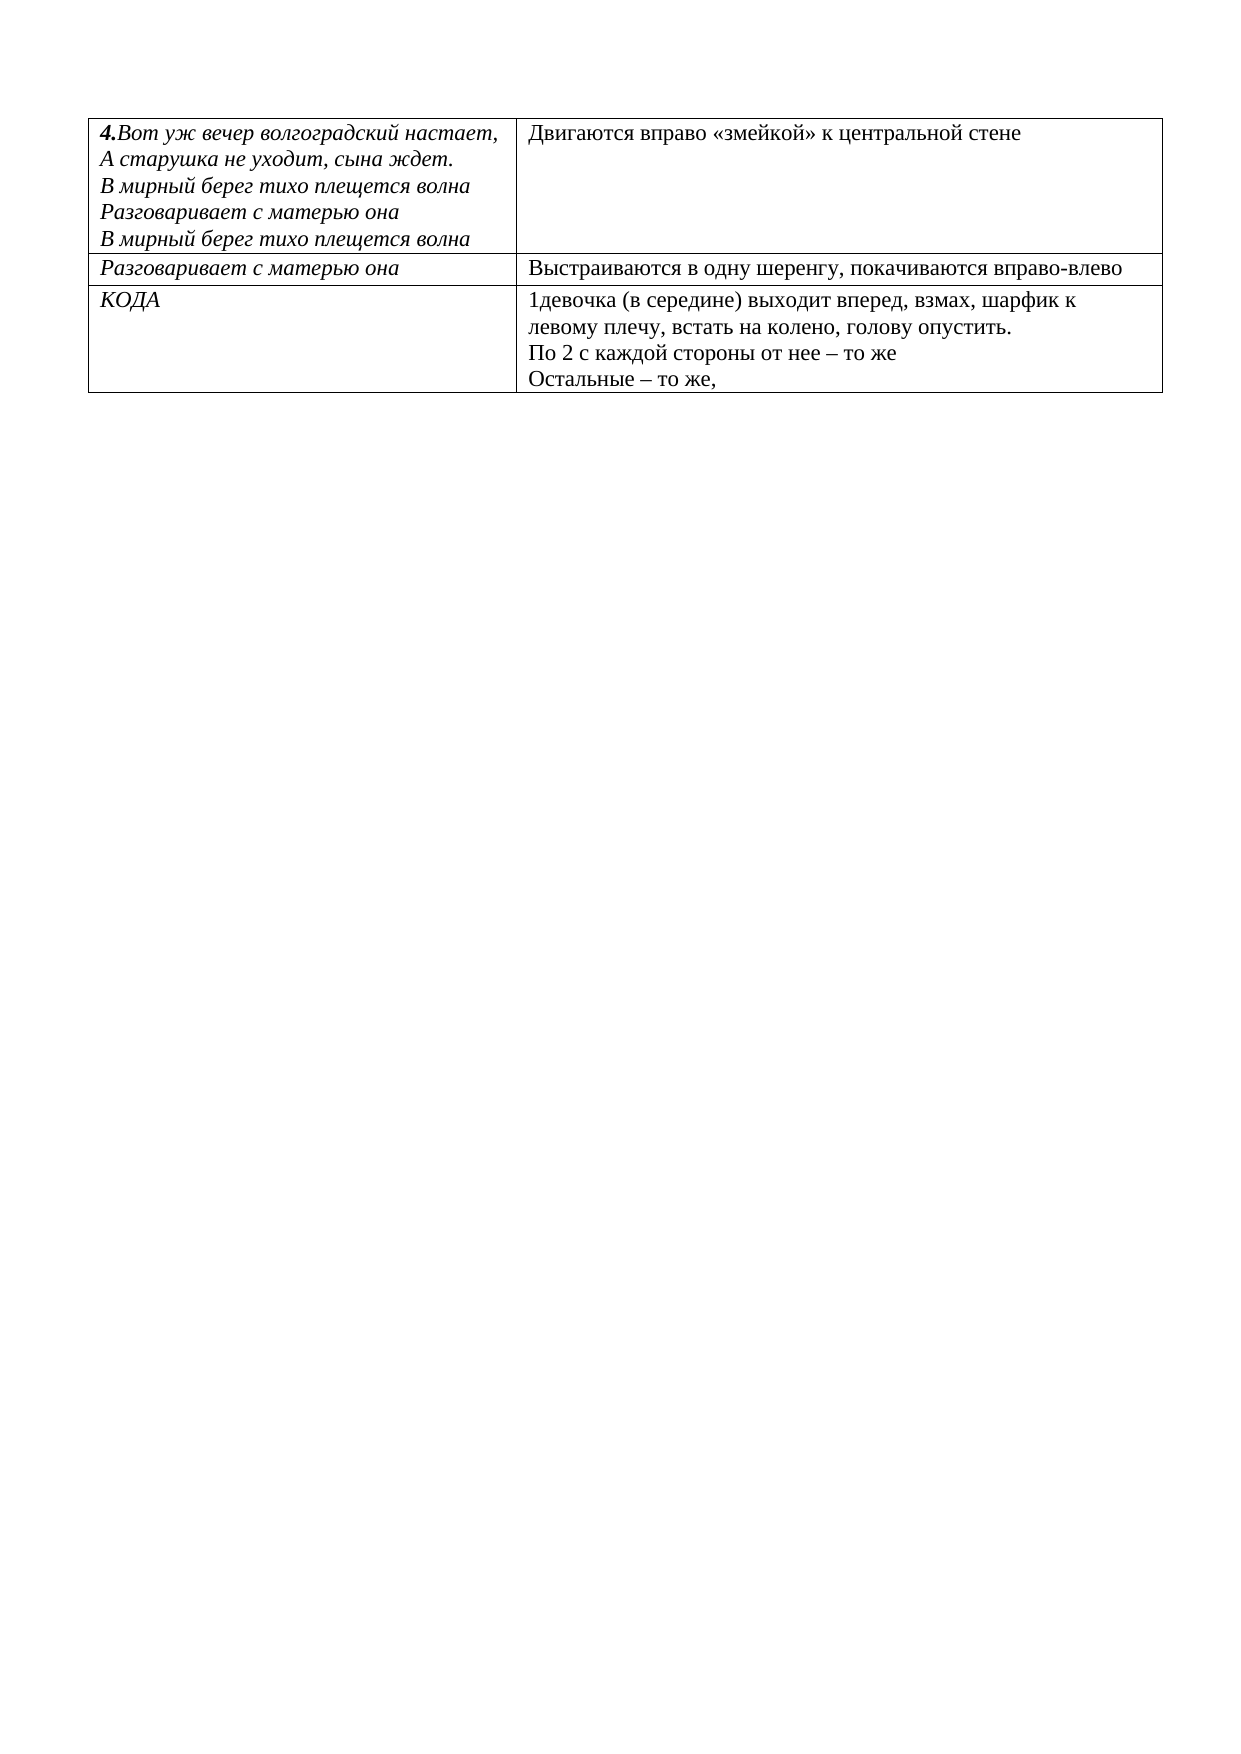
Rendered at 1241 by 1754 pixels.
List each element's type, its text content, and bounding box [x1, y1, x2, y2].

table_cell 4.Вот уж вечер волгоградский настает, А старушка не уходит, сына ждет. В мирный берег тихо плещется волна Разговаривает с матерью она В мирный берег тихо плещется волна [89, 119, 516, 252]
table_cell Разговаривает с матерью она [89, 254, 516, 285]
table_cell Выстраиваются в одну шеренгу, покачиваются вправо-влево [517, 254, 1162, 285]
table_cell Двигаются вправо «змейкой» к центральной стене [517, 119, 1162, 252]
table_cell 1девочка (в середине) выходит вперед, взмах, шарфик к левому плечу, встать на колено, голову опустить. По 2 с каждой стороны от нее – то же Остальные – то же, [517, 286, 1162, 392]
table_cell КОДА [89, 286, 516, 392]
